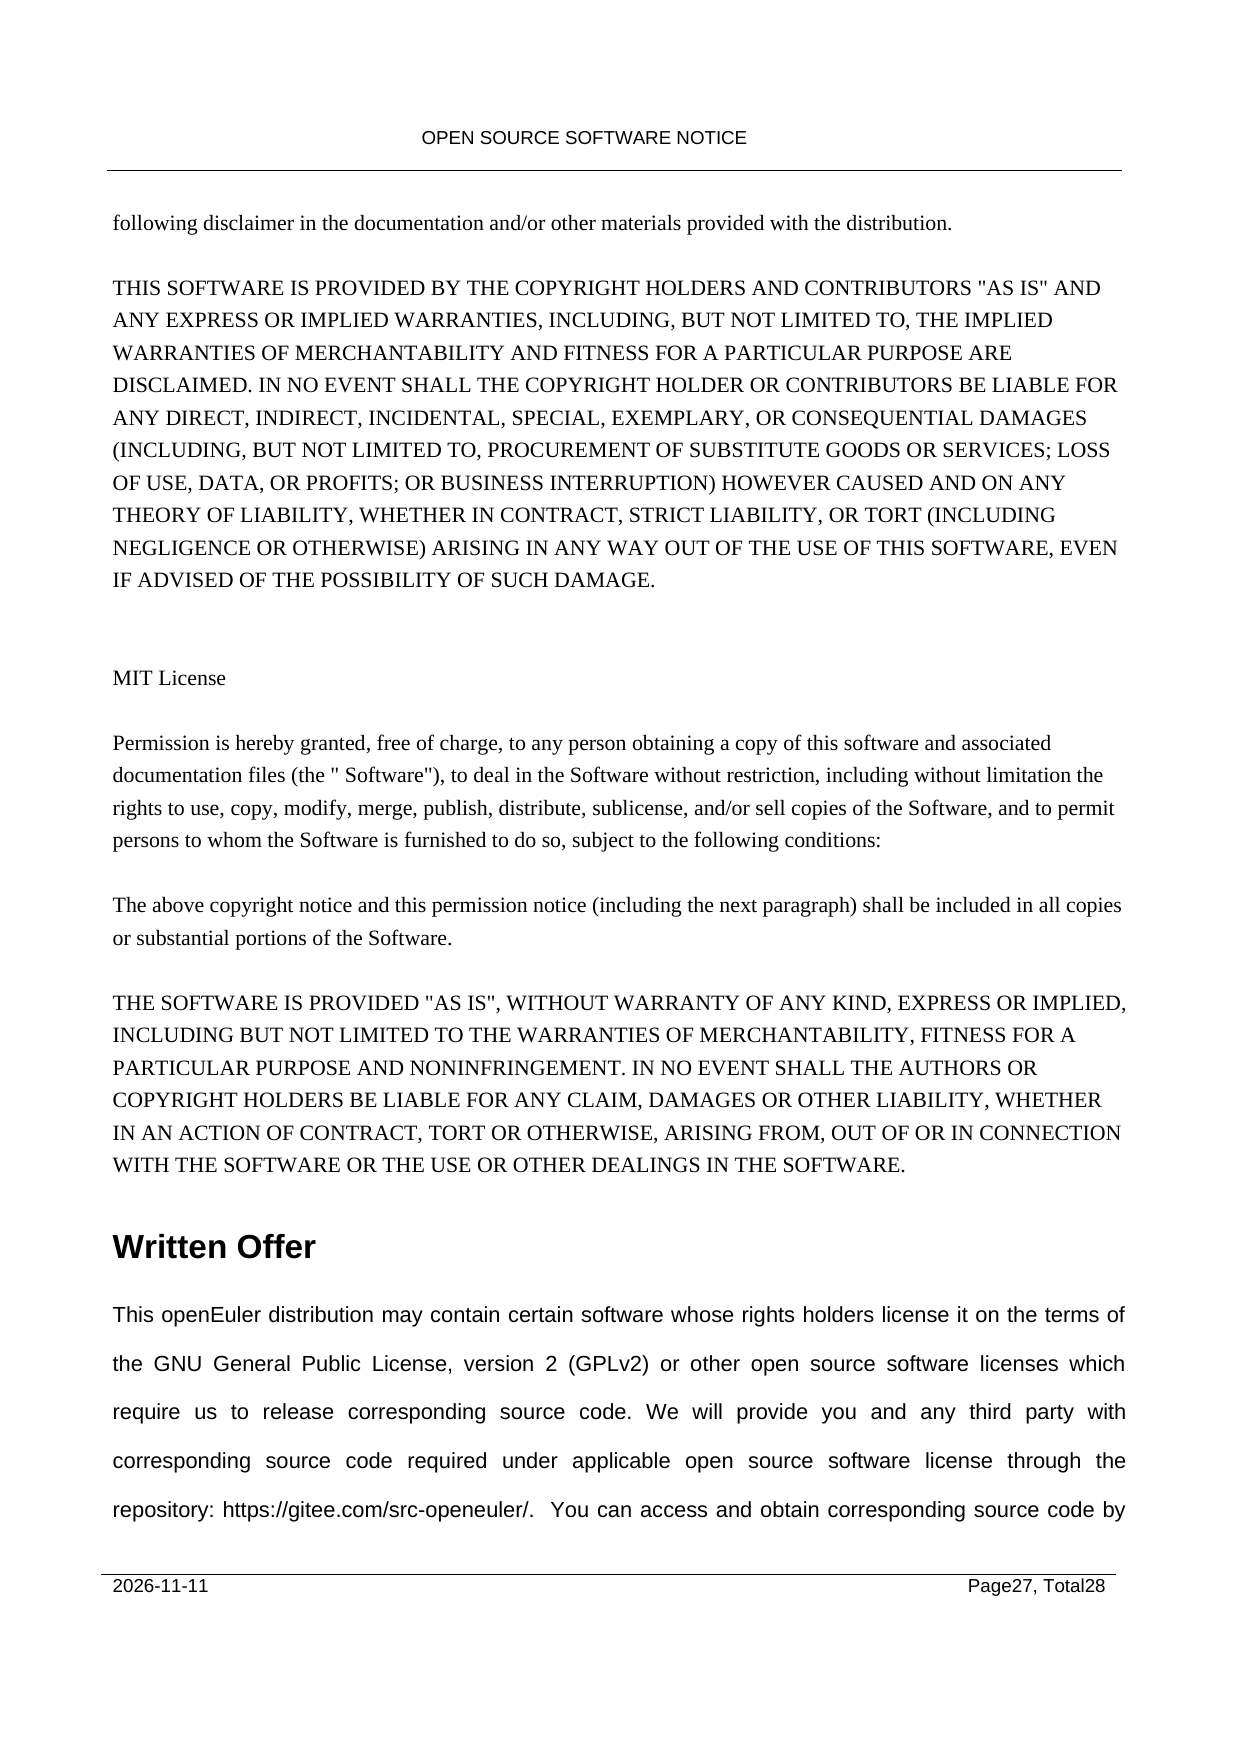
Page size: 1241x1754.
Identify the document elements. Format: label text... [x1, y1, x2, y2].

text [112, 1298, 1128, 1526]
text Written Offer [112, 1214, 1128, 1279]
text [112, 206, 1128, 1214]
